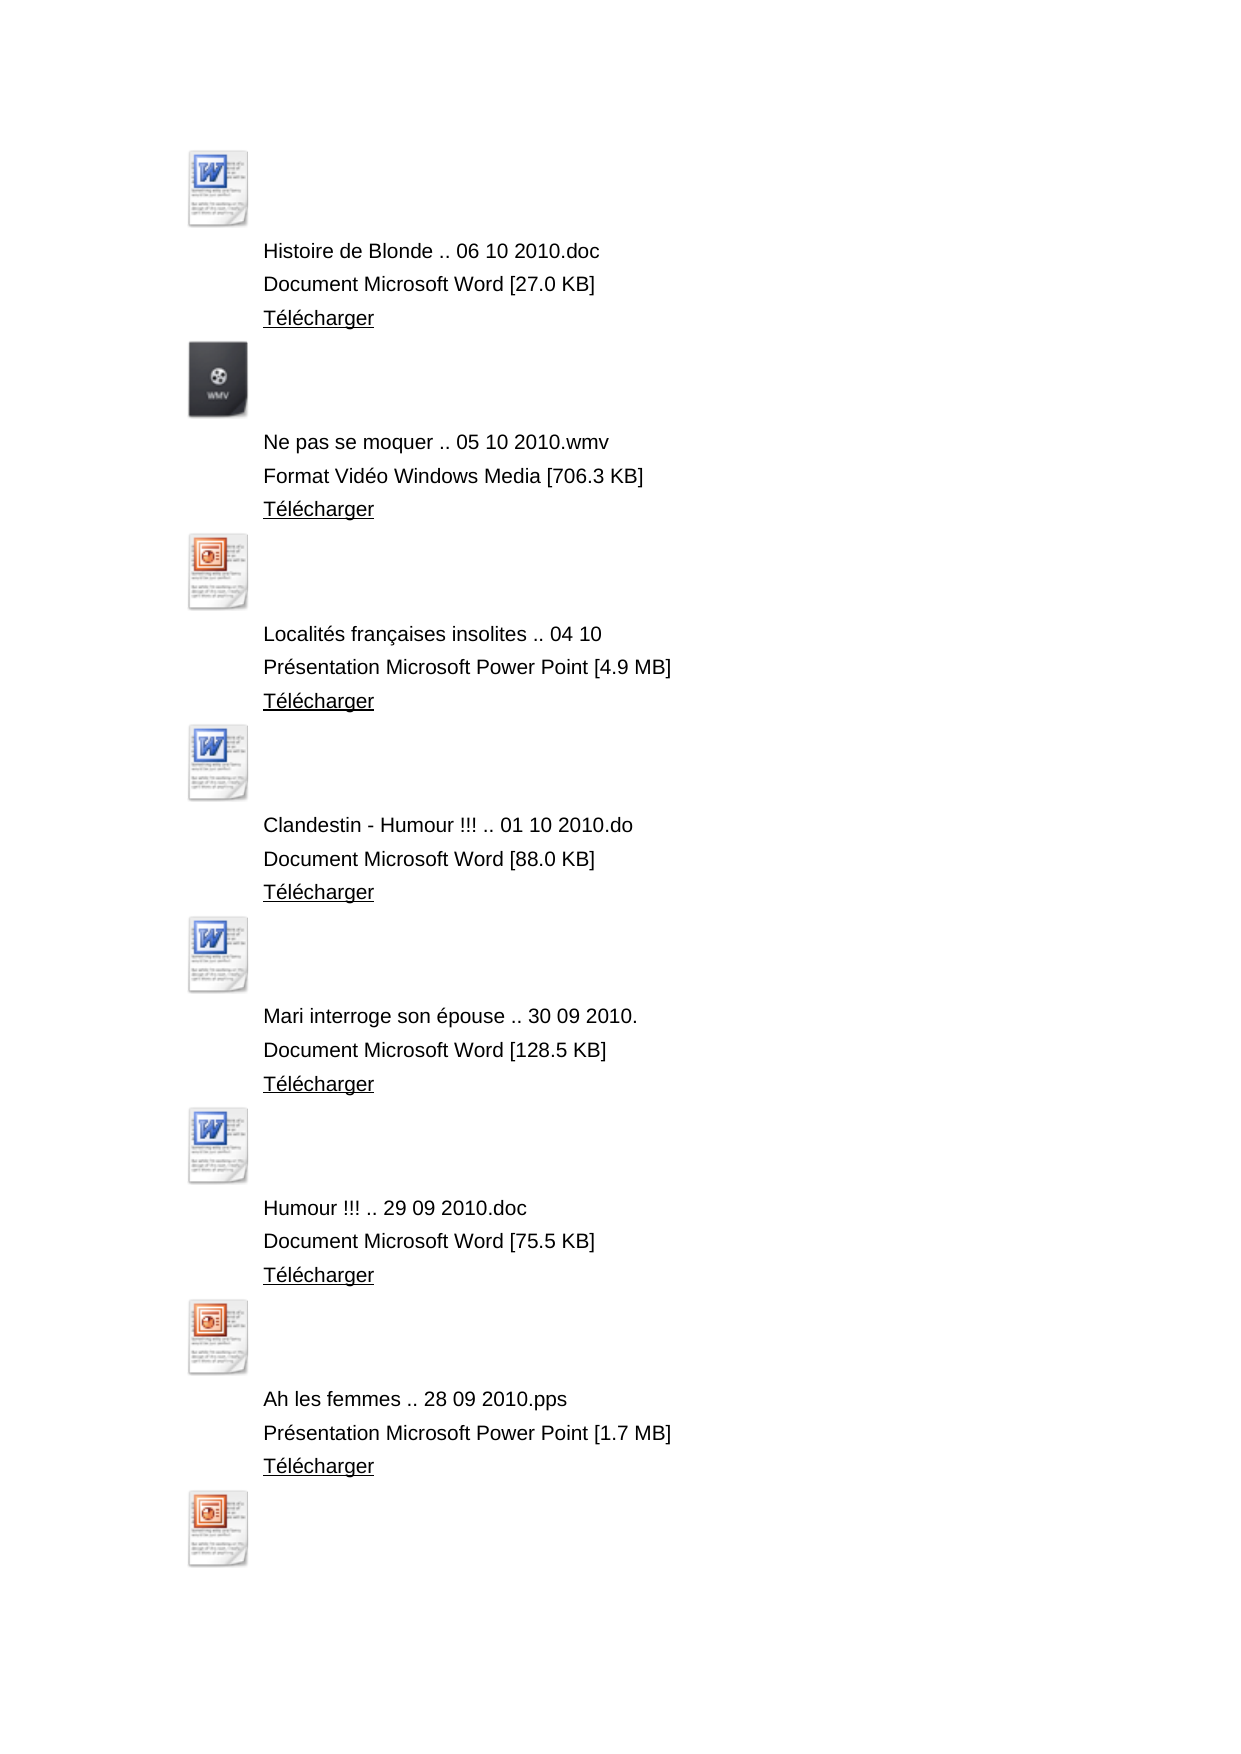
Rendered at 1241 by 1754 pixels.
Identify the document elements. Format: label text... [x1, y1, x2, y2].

text Ah les femmes .. 28 09 2010.pps Présentation Microsoft Power Point [1.7 MB] Télécharger [263, 1387, 1063, 1478]
picture [177, 339, 257, 419]
picture [177, 1296, 257, 1376]
text Clandestin - Humour !!! .. 01 10 2010.do Document Microsoft Word [88.0 KB] Télécharger [263, 813, 1063, 904]
text Ne pas se moquer .. 05 10 2010.wmv Format Vidéo Windows Media [706.3 KB] Télécharger [263, 430, 1063, 521]
text Localités françaises insolites .. 04 10 Présentation Microsoft Power Point [4.9 MB] Télécharger [263, 621, 1063, 712]
picture [177, 1105, 257, 1185]
picture [177, 147, 257, 228]
picture [177, 530, 257, 611]
text Histoire de Blonde .. 06 10 2010.doc Document Microsoft Word [27.0 KB] Télécharger [263, 238, 1063, 329]
picture [177, 722, 257, 802]
picture [177, 913, 257, 994]
text Mari interroge son épouse .. 30 09 2010. Document Microsoft Word [128.5 KB] Télécharger [263, 1004, 1063, 1095]
picture [177, 1487, 257, 1568]
text Humour !!! .. 29 09 2010.doc Document Microsoft Word [75.5 KB] Télécharger [263, 1196, 1063, 1287]
